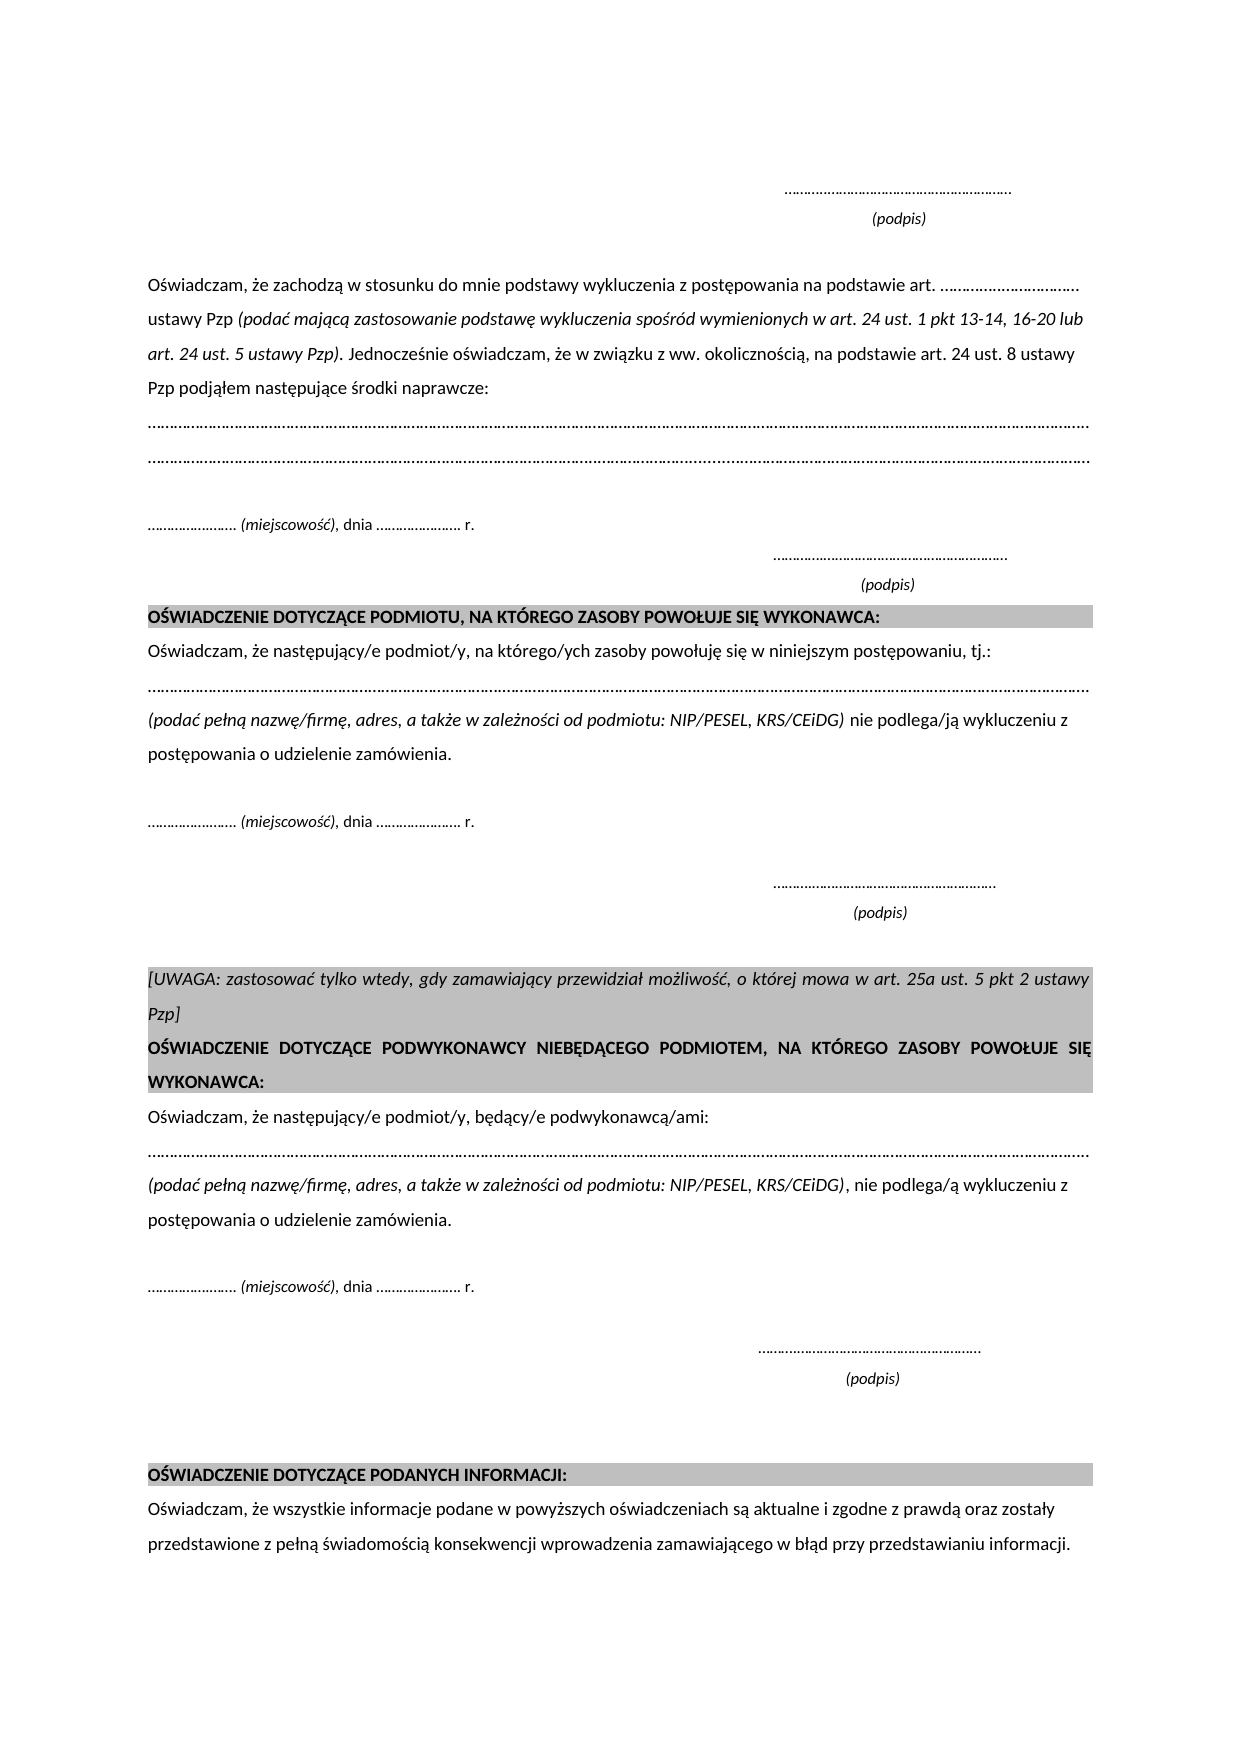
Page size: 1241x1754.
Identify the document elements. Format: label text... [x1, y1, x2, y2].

text (podpis) [738, 575, 1093, 595]
text ……………………………………………………………………………………………………………………………………………………………………………………………….. (podać pełną nazwę/firmę, adres, a także w zależności od podmiotu: NIP/PESEL, KRS/CEiDG), nie podlega/ą wykluczeniu z postępowania o udzielenie zamówienia. [148, 1139, 1093, 1231]
text Oświadczam, że następujący/e podmiot/y, będący/e podwykonawcą/ami: [148, 1105, 1093, 1128]
text [UWAGA: zastosować tylko wtedy, gdy zamawiający przewidział możliwość, o której mowa w art. 25a ust. 5 pkt 2 ustawy Pzp] [148, 967, 1093, 1025]
text …………………………………………………………………………………………..…………………...........……………………………………………………………………… [148, 445, 1093, 468]
text …………….……. (miejscowość), dnia …………………. r. [148, 514, 1093, 534]
text ……….………………………………………… [148, 1338, 1093, 1358]
text …………….……. (miejscowość), dnia …………………. r. [148, 811, 1093, 832]
text OŚWIADCZENIE DOTYCZĄCE PODWYKONAWCY NIEBĘDĄCEGO PODMIOTEM, NA KTÓREGO ZASOBY POWOŁUJE SIĘ WYKONAWCA: [148, 1036, 1093, 1093]
text OŚWIADCZENIE DOTYCZĄCE PODANYCH INFORMACJI: [148, 1463, 1093, 1486]
text (podpis) [738, 903, 1093, 923]
text Oświadczam, że wszystkie informacje podane w powyższych oświadczeniach są aktualne i zgodne z prawdą oraz zostały przedstawione z pełną świadomością konsekwencji wprowadzenia zamawiającego w błąd przy przedstawianiu informacji. [148, 1498, 1093, 1555]
text Oświadczam, że następujący/e podmiot/y, na którego/ych zasoby powołuję się w niniejszym postępowaniu, tj.: ……………………………………………………………………….………………………………………………………………………………………………………………………. (podać pełną nazwę/firmę, adres, a także w zależności od podmiotu: NIP/PESEL, KRS/CEiDG) nie podlega/ją wykluczeniu z postępowania o udzielenie zamówienia. [148, 639, 1093, 766]
text ………..………………………………………… [148, 178, 1093, 198]
text (podpis) [738, 208, 1093, 229]
text OŚWIADCZENIE DOTYCZĄCE PODMIOTU, NA KTÓREGO ZASOBY POWOŁUJE SIĘ WYKONAWCA: [148, 605, 1093, 628]
text ……….………………………………………… [148, 872, 1093, 892]
text (podpis) [738, 1368, 1093, 1388]
text ………….………………………………………… [148, 544, 1093, 564]
text …………….……. (miejscowość), dnia …………………. r. [148, 1277, 1093, 1297]
text Oświadczam, że zachodzą w stosunku do mnie podstawy wykluczenia z postępowania na podstawie art. …………..……………… ustawy Pzp (podać mającą zastosowanie podstawę wykluczenia spośród wymienionych w art. 24 ust. 1 pkt 13-14, 16-20 lub art. 24 ust. 5 ustawy Pzp). Jednocześnie oświadczam, że w związku z ww. okolicznością, na podstawie art. 24 ust. 8 ustawy Pzp podjąłem następujące środki naprawcze: ……………………………………………………………………………………………………………………………………………………………………………………………….. [148, 273, 1093, 434]
